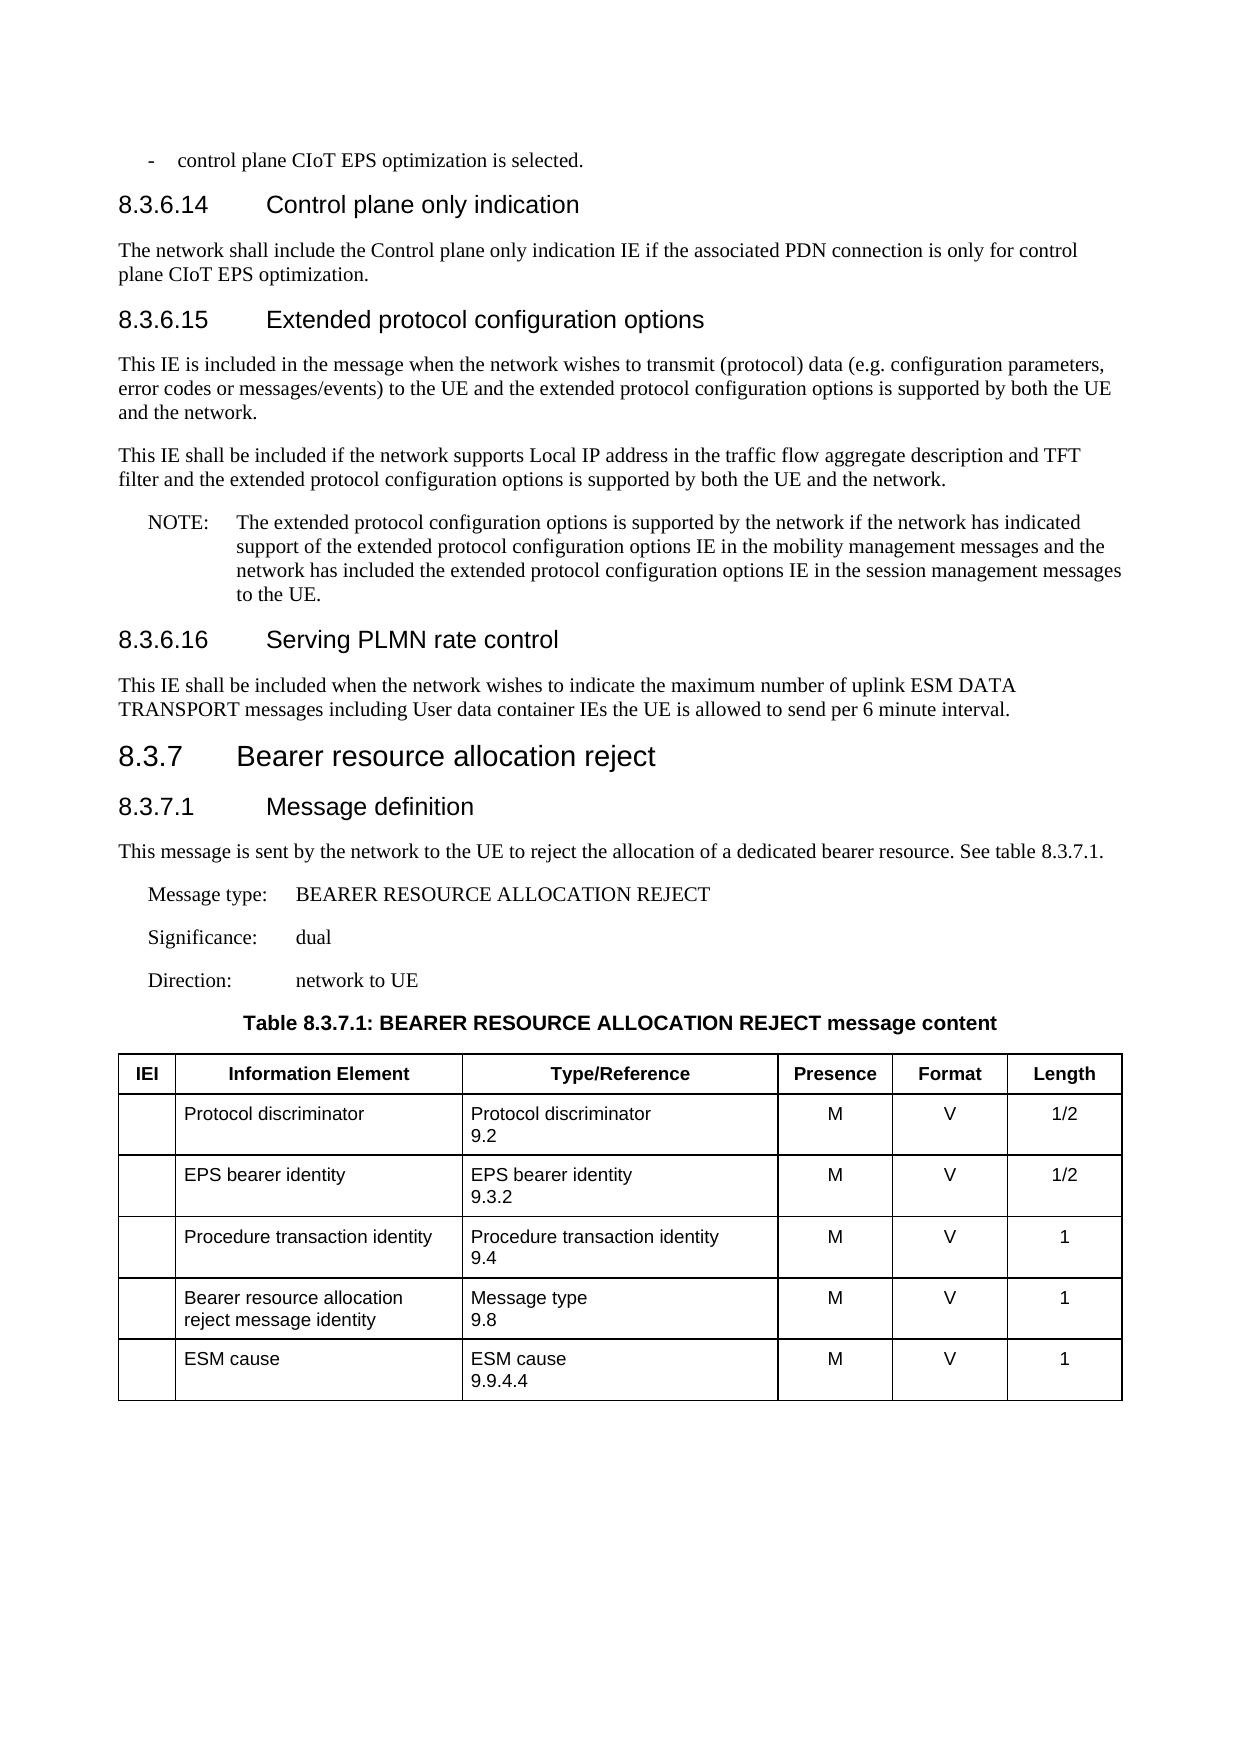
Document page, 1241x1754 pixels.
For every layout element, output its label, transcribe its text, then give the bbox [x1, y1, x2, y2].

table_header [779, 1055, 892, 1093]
text This IE is included in the message when the network wishes to transmit (protocol) data (e.g. configuration parameters, error codes or messages/events) to the UE and the extended protocol configuration options is supported by both the UE and the network. [118, 352, 1122, 424]
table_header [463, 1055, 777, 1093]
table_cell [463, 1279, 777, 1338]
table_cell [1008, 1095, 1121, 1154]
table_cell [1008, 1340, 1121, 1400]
subtitle 8.3.7.1 Message definition [118, 792, 1122, 820]
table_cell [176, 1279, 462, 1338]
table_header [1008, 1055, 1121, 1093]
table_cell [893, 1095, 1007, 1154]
text - control plane CIoT EPS optimization is selected. [148, 147, 1122, 172]
text NOTE: The extended protocol configuration options is supported by the network if the network has indicated support of the extended protocol configuration options IE in the mobility management messages and the network has included the extended protocol configuration options IE in the session management messages to the UE. [148, 510, 1122, 606]
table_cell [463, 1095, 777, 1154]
subtitle 8.3.6.16 Serving PLMN rate control [118, 625, 1122, 654]
text This IE shall be included when the network wishes to indicate the maximum number of uplink ESM DATA TRANSPORT messages including User data container IEs the UE is allowed to send per 6 minute interval. [118, 672, 1122, 721]
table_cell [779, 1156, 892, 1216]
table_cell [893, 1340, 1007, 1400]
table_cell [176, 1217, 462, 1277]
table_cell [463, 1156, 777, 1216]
text The network shall include the Control plane only indication IE if the associated PDN connection is only for control plane CIoT EPS optimization. [118, 238, 1122, 286]
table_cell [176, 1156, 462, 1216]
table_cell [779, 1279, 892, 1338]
subtitle 8.3.7 Bearer resource allocation reject [118, 739, 1122, 773]
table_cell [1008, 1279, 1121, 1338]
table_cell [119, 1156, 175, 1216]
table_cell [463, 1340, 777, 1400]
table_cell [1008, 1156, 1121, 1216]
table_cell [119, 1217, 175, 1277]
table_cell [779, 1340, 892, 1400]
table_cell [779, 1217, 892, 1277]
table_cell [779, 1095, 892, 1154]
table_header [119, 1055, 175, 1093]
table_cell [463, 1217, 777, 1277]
text Significance: dual [148, 925, 1122, 949]
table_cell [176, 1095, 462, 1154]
text This message is sent by the network to the UE to reject the allocation of a dedicated bearer resource. See table 8.3.7.1. [118, 839, 1122, 863]
text This IE shall be included if the network supports Local IP address in the traffic flow aggregate description and TFT filter and the extended protocol configuration options is supported by both the UE and the network. [118, 443, 1122, 491]
subtitle 8.3.6.14 Control plane only indication [118, 190, 1122, 219]
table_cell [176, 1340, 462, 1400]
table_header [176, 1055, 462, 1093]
text Direction: network to UE [148, 968, 1122, 992]
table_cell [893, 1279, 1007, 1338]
subtitle 8.3.6.15 Extended protocol configuration options [118, 305, 1122, 333]
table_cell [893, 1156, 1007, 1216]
text Table 8.3.7.1: BEARER RESOURCE ALLOCATION REJECT message content [118, 1010, 1122, 1034]
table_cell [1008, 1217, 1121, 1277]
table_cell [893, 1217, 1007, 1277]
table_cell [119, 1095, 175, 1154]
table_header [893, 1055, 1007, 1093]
text Message type: BEARER RESOURCE ALLOCATION REJECT [148, 882, 1122, 906]
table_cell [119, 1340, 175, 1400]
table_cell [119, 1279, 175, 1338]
